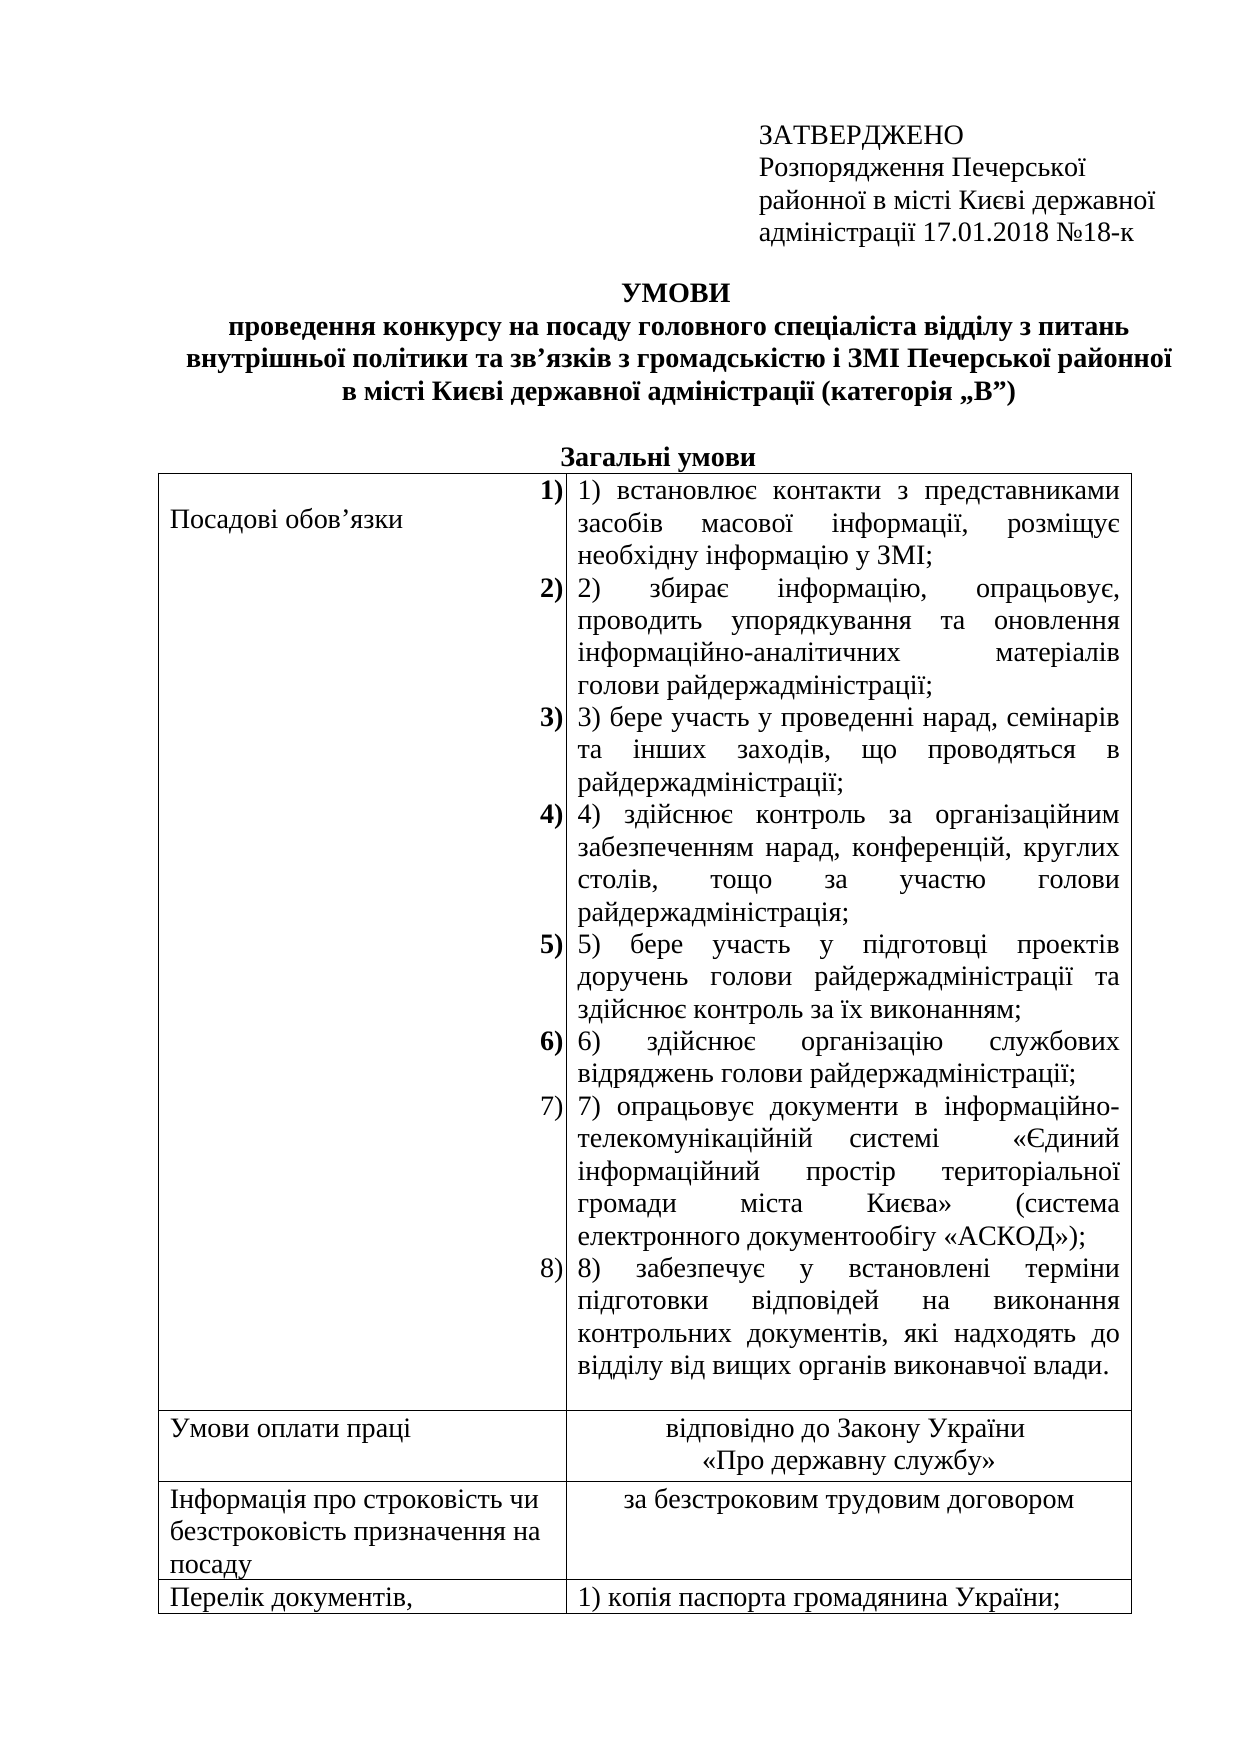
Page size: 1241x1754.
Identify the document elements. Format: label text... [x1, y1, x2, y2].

text УМОВИ проведення конкурсу на посаду головного спеціаліста відділу з питань внутрішньої політики та зв’язків з громадськістю і ЗМІ Печерської районної в місті Києві державної адміністрації (категорія „В”) [177, 276, 1181, 406]
text Розпорядження Печерської районної в місті Києві державної адміністрації 17.01.2018 №18-к [758, 151, 1181, 248]
table_header Загальні умови [156, 406, 1160, 1615]
text ЗАТВЕРДЖЕНО [758, 118, 1181, 151]
